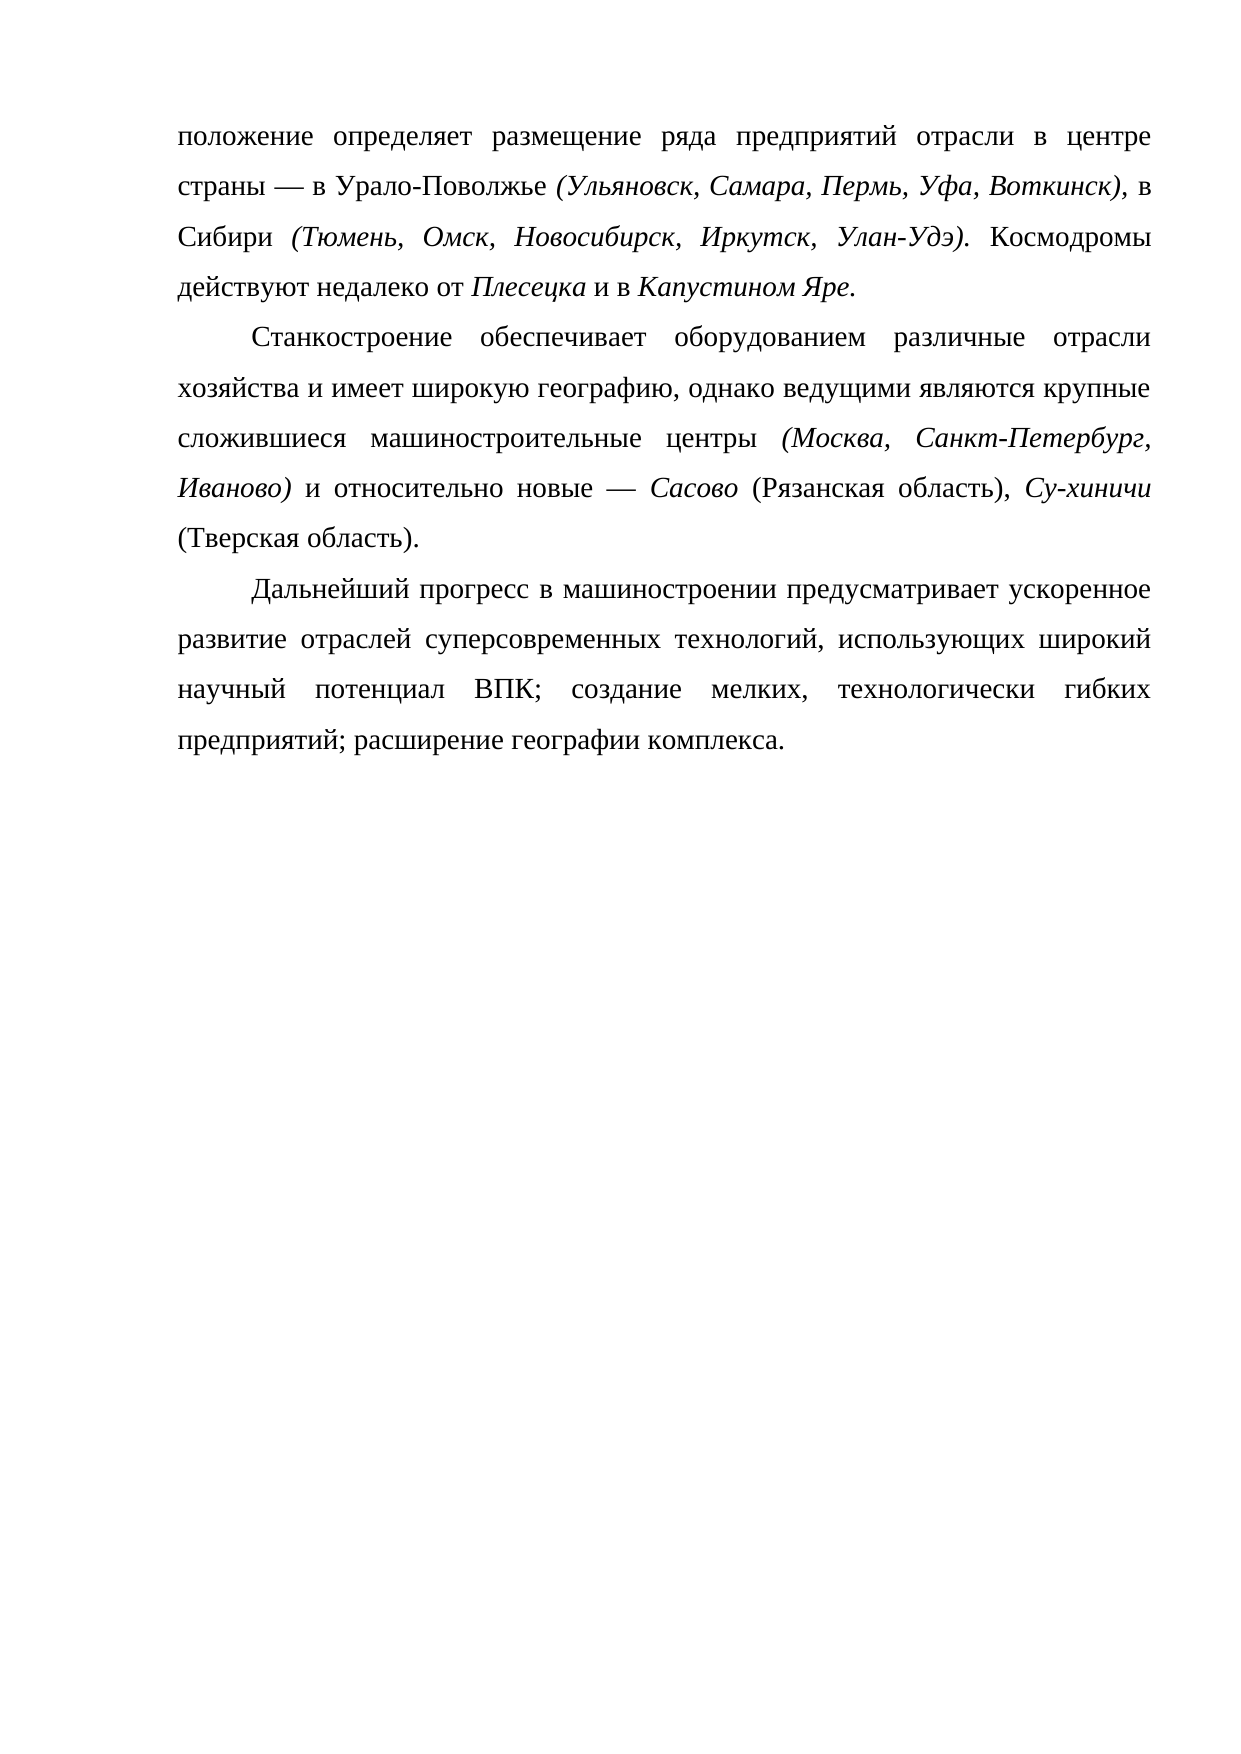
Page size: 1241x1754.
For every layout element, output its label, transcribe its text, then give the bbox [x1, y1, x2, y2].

text Дальнейший прогресс в машиностроении предусматривает ускоренное развитие отраслей суперсовременных технологий, использующих широкий научный потенциал ВПК; создание мелких, технологически гибких предприятий; расширение географии комплекса. [177, 571, 1152, 755]
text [177, 118, 1152, 303]
text Станкостроение обеспечивает оборудованием различные отрасли хозяйства и имеет широкую географию, однако ведущими являются крупные сложившиеся машиностроительные центры (Москва, Санкт-Петербург, Иваново) и относительно новые — Сасово (Рязанская область), Су-хиничи (Тверская область). [177, 319, 1152, 554]
